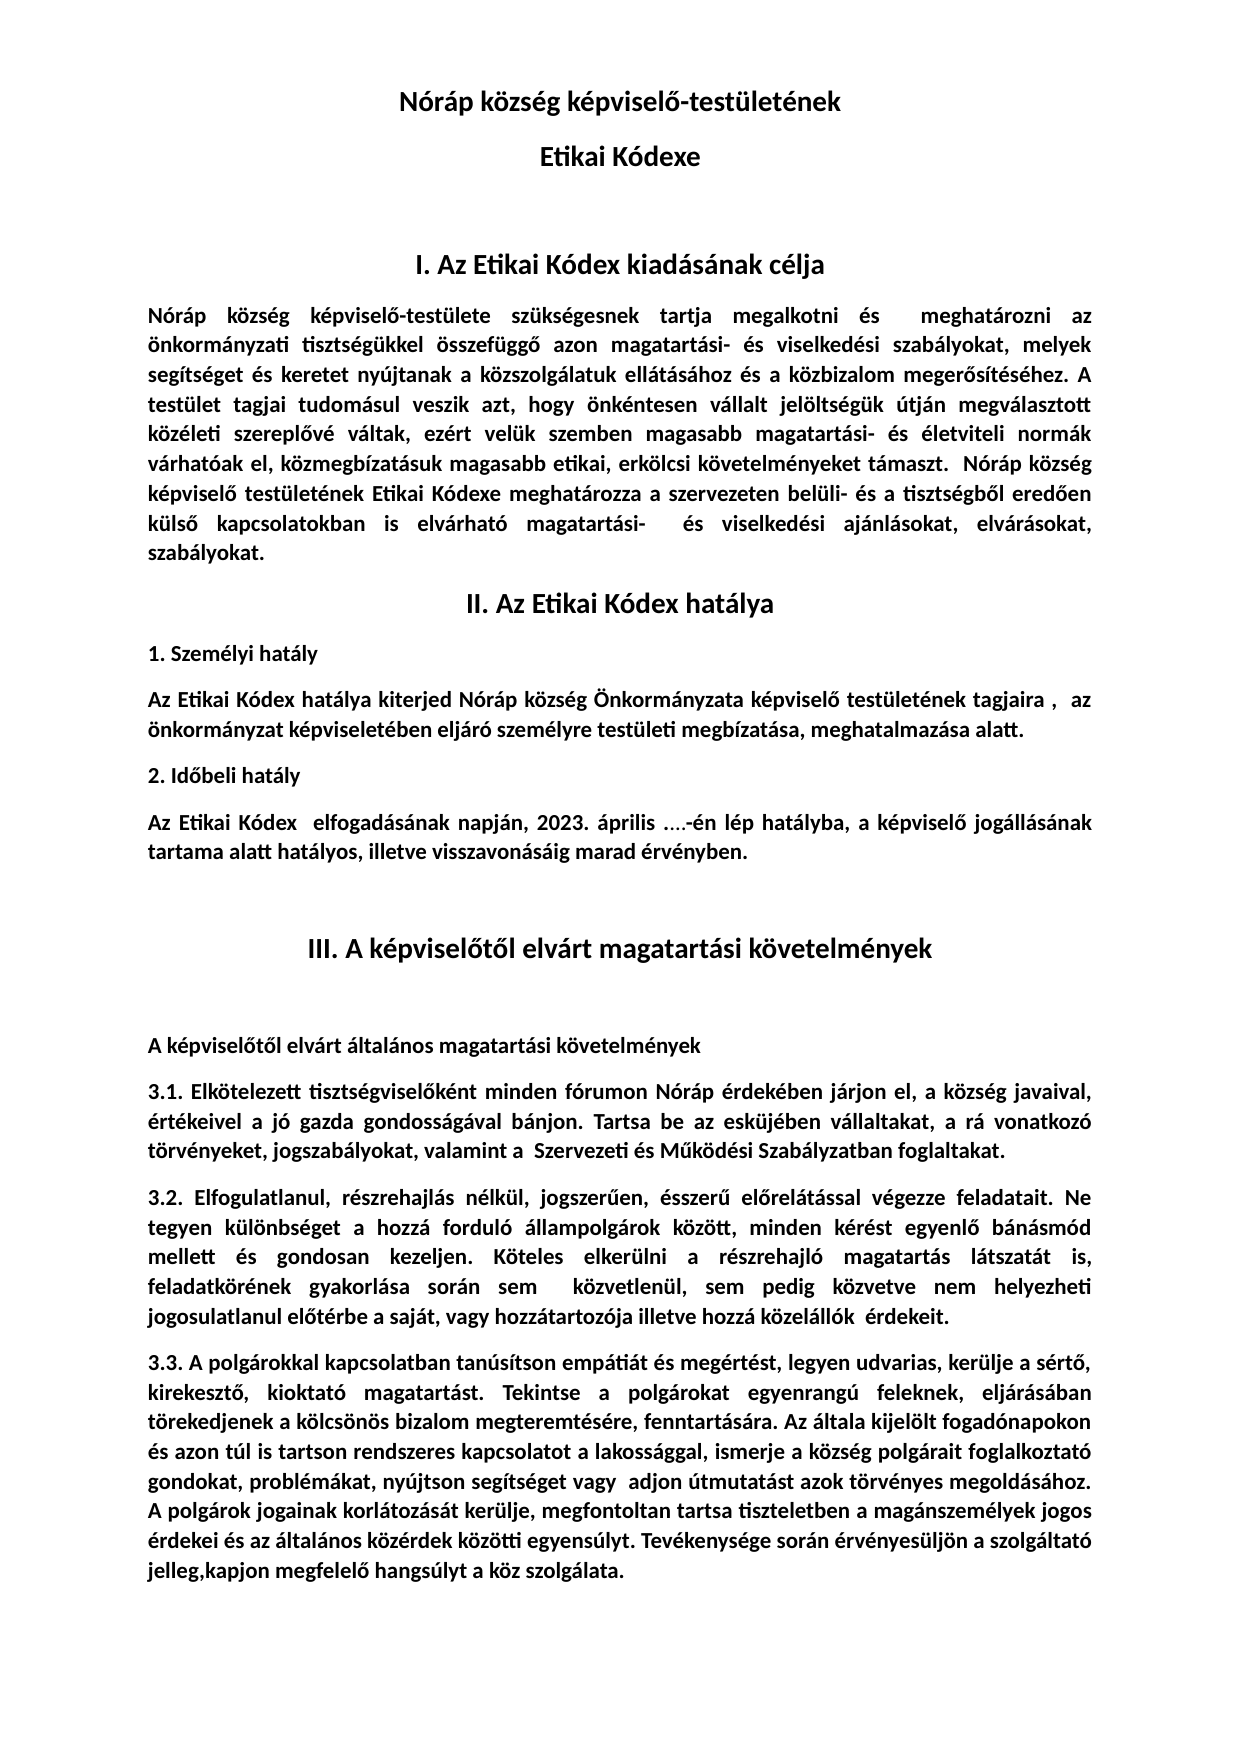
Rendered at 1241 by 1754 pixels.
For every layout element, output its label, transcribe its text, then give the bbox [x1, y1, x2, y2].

text 1. Személyi hatály [148, 639, 1093, 667]
text Nóráp község képviselő-testületének [148, 83, 1093, 119]
text Nóráp község képviselő-testülete szükségesnek tartja megalkotni és meghatározni az önkormányzati tisztségükkel összefüggő azon magatartási- és viselkedési szabályokat, melyek segítséget és keretet nyújtanak a közszolgálatuk ellátásához és a közbizalom megerősítéséhez. A testület tagjai tudomásul veszik azt, hogy önkéntesen vállalt jelöltségük útján megválasztott közéleti szereplővé váltak, ezért velük szemben magasabb magatartási- és életviteli normák várhatóak el, közmegbízatásuk magasabb etikai, erkölcsi követelményeket támaszt. Nóráp község képviselő testületének Etikai Kódexe meghatározza a szervezeten belüli- és a tisztségből eredően külső kapcsolatokban is elvárható magatartási- és viselkedési ajánlásokat, elvárásokat, szabályokat. [148, 301, 1093, 566]
text I. Az Etikai Kódex kiadásának célja [148, 246, 1093, 282]
text Az Etikai Kódex elfogadásának napján, 2023. április .…-én lép hatályba, a képviselő jogállásának tartama alatt hatályos, illetve visszavonásáig marad érvényben. [148, 808, 1093, 866]
text 3.1. Elkötelezett tisztségviselőként minden fórumon Nóráp érdekében járjon el, a község javaival, értékeivel a jó gazda gondosságával bánjon. Tartsa be az esküjében vállaltakat, a rá vonatkozó törvényeket, jogszabályokat, valamint a Szervezeti és Működési Szabályzatban foglaltakat. [148, 1077, 1093, 1165]
text 3.3. A polgárokkal kapcsolatban tanúsítson empátiát és megértést, legyen udvarias, kerülje a sértő, kirekesztő, kioktató magatartást. Tekintse a polgárokat egyenrangú feleknek, eljárásában törekedjenek a kölcsönös bizalom megteremtésére, fenntartására. Az általa kijelölt fogadónapokon és azon túl is tartson rendszeres kapcsolatot a lakossággal, ismerje a község polgárait foglalkoztató gondokat, problémákat, nyújtson segítséget vagy adjon útmutatást azok törvényes megoldásához. A polgárok jogainak korlátozását kerülje, megfontoltan tartsa tiszteletben a magánszemélyek jogos érdekei és az általános közérdek közötti egyensúlyt. Tevékenysége során érvényesüljön a szolgáltató jelleg,kapjon megfelelő hangsúlyt a köz szolgálata. [148, 1348, 1093, 1584]
text Az Etikai Kódex hatálya kiterjed Nóráp község Önkormányzata képviselő testületének tagjaira , az önkormányzat képviseletében eljáró személyre testületi megbízatása, meghatalmazása alatt. [148, 685, 1093, 743]
text A képviselőtől elvárt általános magatartási követelmények [148, 1031, 1093, 1059]
text Etikai Kódexe [148, 138, 1093, 173]
text III. A képviselőtől elvárt magatartási követelmények [148, 930, 1093, 966]
text II. Az Etikai Kódex hatálya [148, 585, 1093, 620]
text 2. Időbeli hatály [148, 761, 1093, 789]
text 3.2. Elfogulatlanul, részrehajlás nélkül, jogszerűen, ésszerű előrelátással végezze feladatait. Ne tegyen különbséget a hozzá forduló állampolgárok között, minden kérést egyenlő bánásmód mellett és gondosan kezeljen. Köteles elkerülni a részrehajló magatartás látszatát is, feladatkörének gyakorlása során sem közvetlenül, sem pedig közvetve nem helyezheti jogosulatlanul előtérbe a saját, vagy hozzátartozója illetve hozzá közelállók érdekeit. [148, 1183, 1093, 1330]
